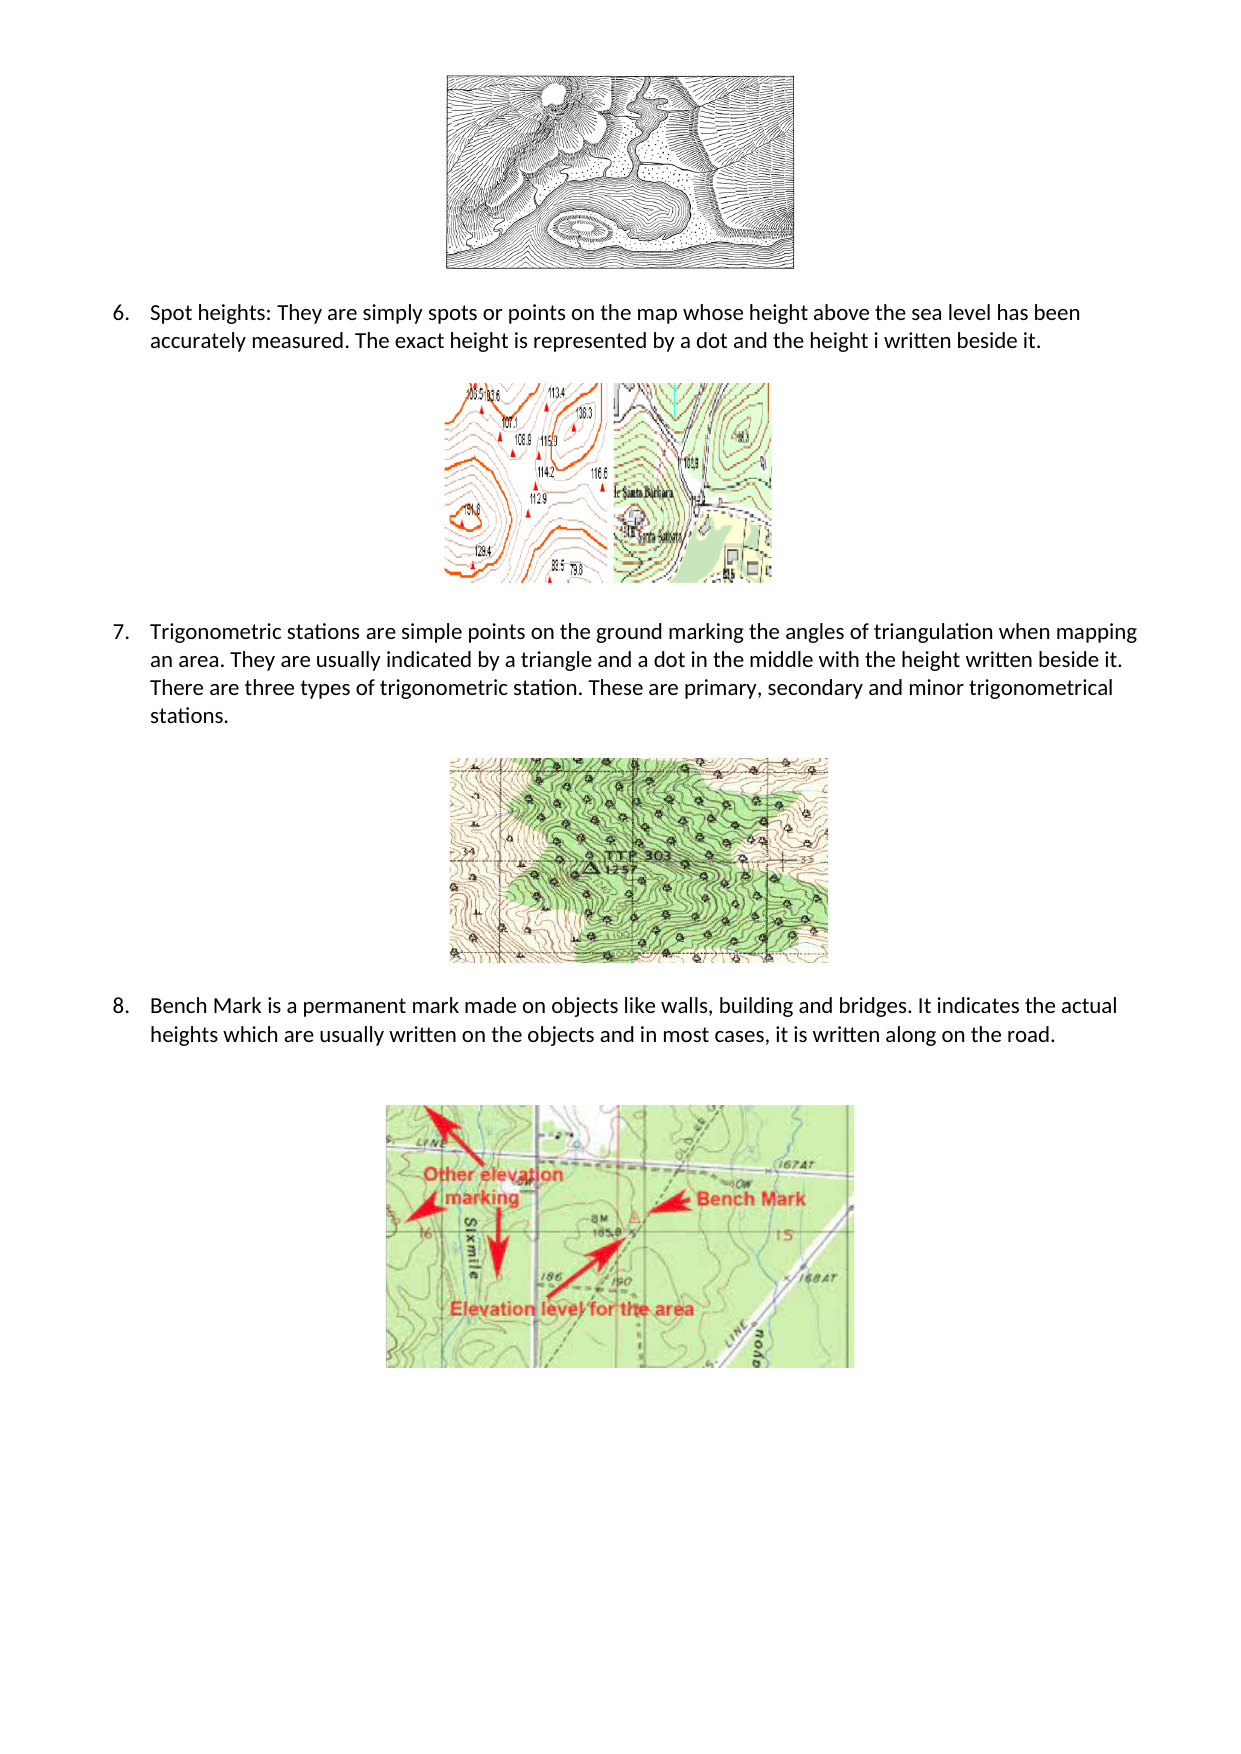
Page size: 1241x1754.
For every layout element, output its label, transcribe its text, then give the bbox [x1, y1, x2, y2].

list Spot heights: They are simply spots or points on the map whose height above the sea level has been accurately measured. The exact height is represented by a dot and the height i written beside it. [112, 298, 1165, 354]
picture [385, 1105, 855, 1368]
picture [445, 75, 795, 270]
picture [449, 758, 829, 963]
list Trigonometric stations are simple points on the ground marking the angles of triangulation when mapping an area. They are usually indicated by a triangle and a dot in the middle with the height written beside it. There are three types of trigonometric station. These are primary, secondary and minor trigonometrical stations. [112, 617, 1165, 729]
list Bench Mark is a permanent mark made on objects like walls, building and bridges. It indicates the actual heights which are usually written on the objects and in most cases, it is written along on the road. [112, 992, 1165, 1048]
picture [436, 383, 804, 588]
